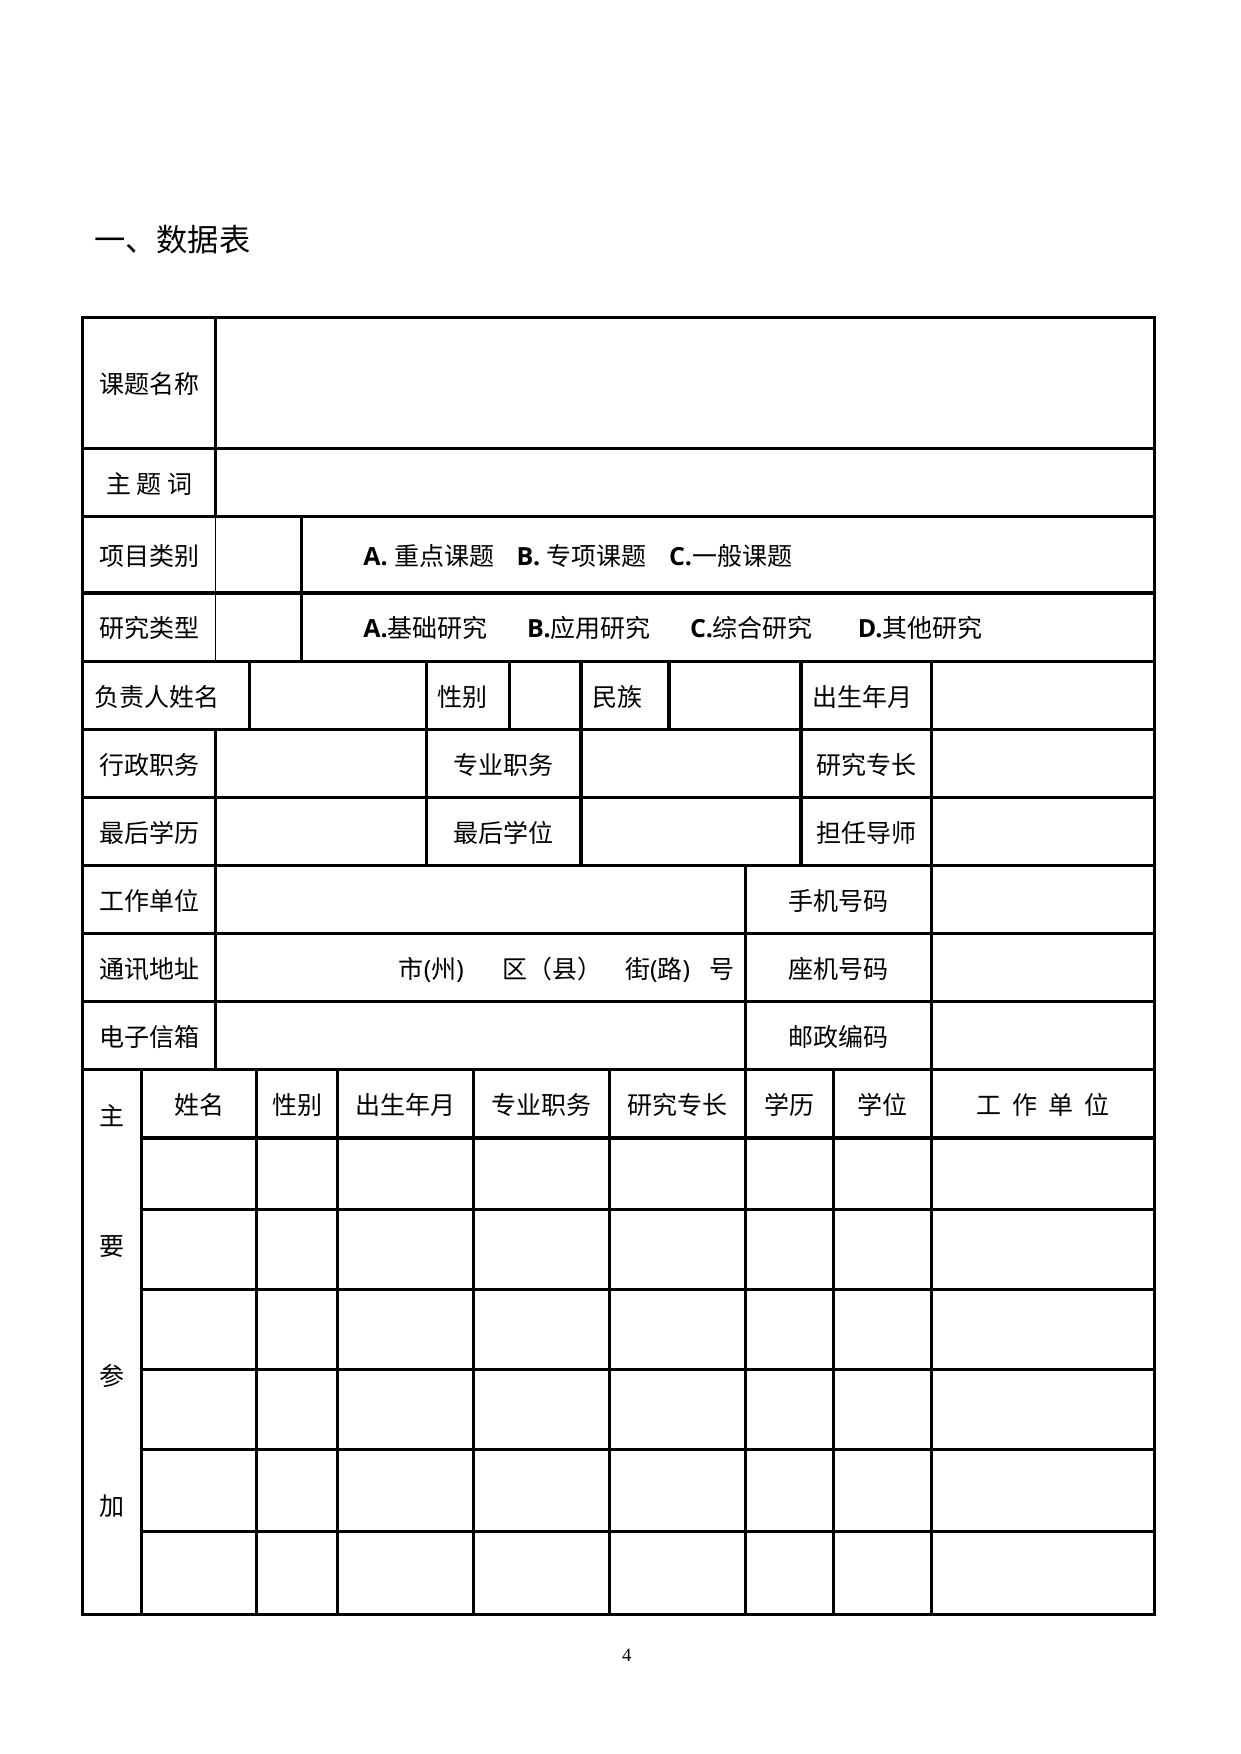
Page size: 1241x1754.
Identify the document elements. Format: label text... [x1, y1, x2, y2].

table_cell [835, 1140, 930, 1208]
table_cell 出生年月 [803, 663, 930, 728]
table_cell [143, 1371, 255, 1447]
table_cell [611, 1140, 744, 1208]
table_cell 专业职务 [475, 1071, 608, 1136]
table_cell [933, 1291, 1153, 1367]
table_header 课题名称 [84, 319, 214, 447]
table_cell [251, 663, 425, 728]
table_cell [143, 1533, 255, 1613]
table_cell [835, 1211, 930, 1288]
table_cell [933, 731, 1153, 796]
table_cell [217, 450, 1153, 515]
table_cell [611, 1451, 744, 1530]
table_cell [339, 1533, 472, 1613]
table_cell [339, 1371, 472, 1447]
table_cell [933, 799, 1153, 864]
table_cell [835, 1533, 930, 1613]
table_cell [747, 1291, 832, 1367]
table_cell [143, 1291, 255, 1367]
table_cell [258, 1371, 336, 1447]
table_cell 担任导师 [803, 799, 930, 864]
table_cell [511, 663, 579, 728]
table_cell [258, 1291, 336, 1367]
table_cell 邮政编码 [747, 1003, 930, 1068]
table_cell [217, 731, 425, 796]
table_cell 姓名 [143, 1071, 255, 1136]
table_cell [747, 1371, 832, 1447]
table_cell [258, 1451, 336, 1530]
table_cell [933, 1533, 1153, 1613]
table_cell [611, 1211, 744, 1288]
table_cell 通讯地址 [84, 935, 214, 1000]
table_cell 研究专长 [803, 731, 930, 796]
table_cell [747, 1140, 832, 1208]
table_cell [933, 663, 1153, 728]
table_cell [258, 1140, 336, 1208]
table_cell [747, 1211, 832, 1288]
table_cell [475, 1291, 608, 1367]
table_cell [583, 799, 799, 864]
table_cell 学位 [835, 1071, 930, 1136]
table_cell A.基础研究 B.应用研究 C.综合研究 D.其他研究 [303, 595, 1153, 659]
table_cell [611, 1533, 744, 1613]
table_cell [143, 1451, 255, 1530]
table_cell [217, 799, 425, 864]
table_cell [747, 1451, 832, 1530]
text 一、数据表 [94, 206, 1159, 271]
table_cell 座机号码 [747, 935, 930, 1000]
table_cell [258, 1533, 336, 1613]
table_cell 性别 [258, 1071, 336, 1136]
table_cell [933, 1371, 1153, 1447]
table_cell 研究类型 [84, 595, 215, 659]
table_cell [258, 1211, 336, 1288]
table_cell [933, 1003, 1153, 1068]
table_cell [143, 1140, 255, 1208]
table_cell [339, 1211, 472, 1288]
table_cell 项目类别 [84, 518, 215, 591]
table_cell 工作单位 [84, 867, 214, 932]
table_header [217, 319, 1153, 447]
table_cell 工 作 单 位 [933, 1071, 1153, 1136]
table_cell [835, 1371, 930, 1447]
table_cell 专业职务 [428, 731, 579, 796]
table_cell [933, 1211, 1153, 1288]
table_cell [217, 1003, 744, 1068]
table_cell [747, 1533, 832, 1613]
table_cell 电子信箱 [84, 1003, 214, 1068]
table_cell [217, 867, 744, 932]
table_cell 研究专长 [611, 1071, 744, 1136]
table_cell [475, 1451, 608, 1530]
table_cell [475, 1371, 608, 1447]
table_cell [611, 1291, 744, 1367]
table_cell [216, 595, 300, 659]
table_cell A. 重点课题 B. 专项课题 C.一般课题 [303, 518, 1153, 591]
table_cell 最后学历 [84, 799, 214, 864]
table_cell 学历 [747, 1071, 832, 1136]
table_cell 行政职务 [84, 731, 214, 796]
table_cell [339, 1140, 472, 1208]
table_cell 性别 [428, 663, 508, 728]
table_cell 手机号码 [747, 867, 930, 932]
table_cell 民族 [583, 663, 667, 728]
table_cell [835, 1451, 930, 1530]
table_cell [143, 1211, 255, 1288]
table_cell [611, 1371, 744, 1447]
table_cell 最后学位 [428, 799, 579, 864]
table_cell [835, 1291, 930, 1367]
table_cell [933, 867, 1153, 932]
table_cell [933, 935, 1153, 1000]
table_cell 主 要 参 加 者 [84, 1071, 140, 1613]
table_cell [671, 663, 799, 728]
table_cell [583, 731, 799, 796]
table_cell 出生年月 [339, 1071, 472, 1136]
table_cell 市(州) 区（县） 街(路) 号 [217, 935, 744, 1000]
table_cell [475, 1211, 608, 1288]
table_cell [339, 1451, 472, 1530]
table_cell [475, 1140, 608, 1208]
table_cell [933, 1140, 1153, 1208]
table_cell 负责人姓名 [84, 663, 248, 728]
table_cell [216, 518, 300, 591]
table_cell [475, 1533, 608, 1613]
table_cell [933, 1451, 1153, 1530]
table_cell 主 题 词 [84, 450, 214, 515]
table_cell [339, 1291, 472, 1367]
